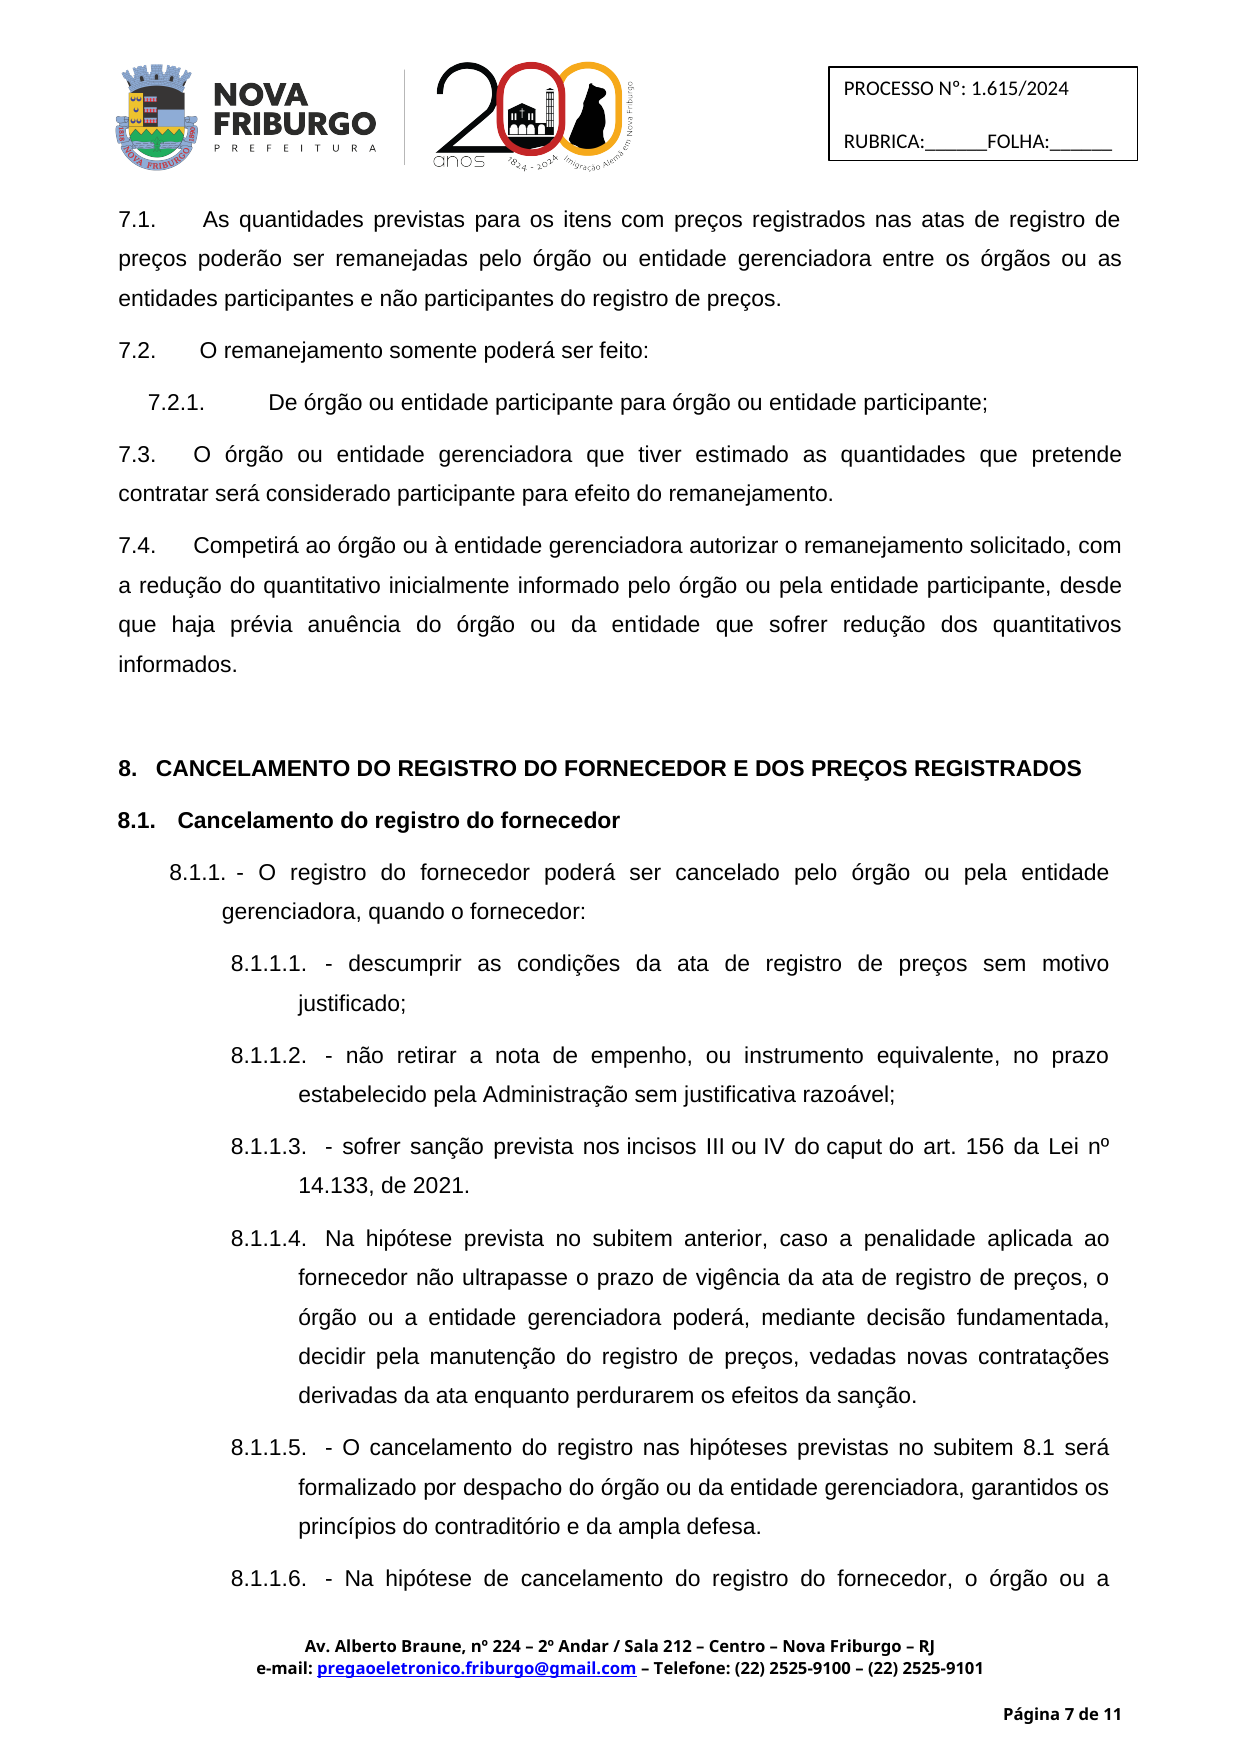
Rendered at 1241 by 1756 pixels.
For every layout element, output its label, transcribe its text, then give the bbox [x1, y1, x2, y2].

list - O cancelamento do registro nas hipóteses previstas no subitem 8.1 será formalizado por despacho do órgão ou da entidade gerenciadora, garantidos os princípios do contraditório e da ampla defesa. [231, 1434, 1110, 1540]
picture [88, 29, 666, 200]
list De órgão ou entidade participante para órgão ou entidade participante; [148, 389, 1122, 415]
list CANCELAMENTO DO REGISTRO DO FORNECEDOR E DOS PREÇOS REGISTRADOS [118, 755, 1110, 781]
list - descumprir as condições da ata de registro de preços sem motivo justificado; [231, 950, 1110, 1016]
list Competirá ao órgão ou à entidade gerenciadora autorizar o remanejamento solicitado, com a redução do quantitativo inicialmente informado pelo órgão ou pela entidade participante, desde que haja prévia anuência do órgão ou da entidade que sofrer redução dos quantitativos informados. [118, 532, 1122, 677]
list O órgão ou entidade gerenciadora que tiver estimado as quantidades que pretende contratar será considerado participante para efeito do remanejamento. [118, 441, 1122, 507]
list - não retirar a nota de empenho, ou instrumento equivalente, no prazo estabelecido pela Administração sem justificativa razoável; [231, 1042, 1110, 1107]
list Na hipótese prevista no subitem anterior, caso a penalidade aplicada ao fornecedor não ultrapasse o prazo de vigência da ata de registro de preços, o órgão ou a entidade gerenciadora poderá, mediante decisão fundamentada, decidir pela manutenção do registro de preços, vedadas novas contratações derivadas da ata enquanto perdurarem os efeitos da sanção. [231, 1224, 1110, 1409]
list - O registro do fornecedor poderá ser cancelado pelo órgão ou pela entidade gerenciadora, quando o fornecedor: [169, 859, 1110, 924]
list As quantidades previstas para os itens com preços registrados nas atas de registro de preços poderão ser remanejadas pelo órgão ou entidade gerenciadora entre os órgãos ou as entidades participantes e não participantes do registro de preços. [118, 206, 1122, 311]
list - sofrer sanção prevista nos incisos III ou IV do caput do art. 156 da Lei nº 14.133, de 2021. [231, 1133, 1110, 1199]
list O remanejamento somente poderá ser feito: [118, 337, 1122, 363]
list Cancelamento do registro do fornecedor [117, 807, 1110, 833]
